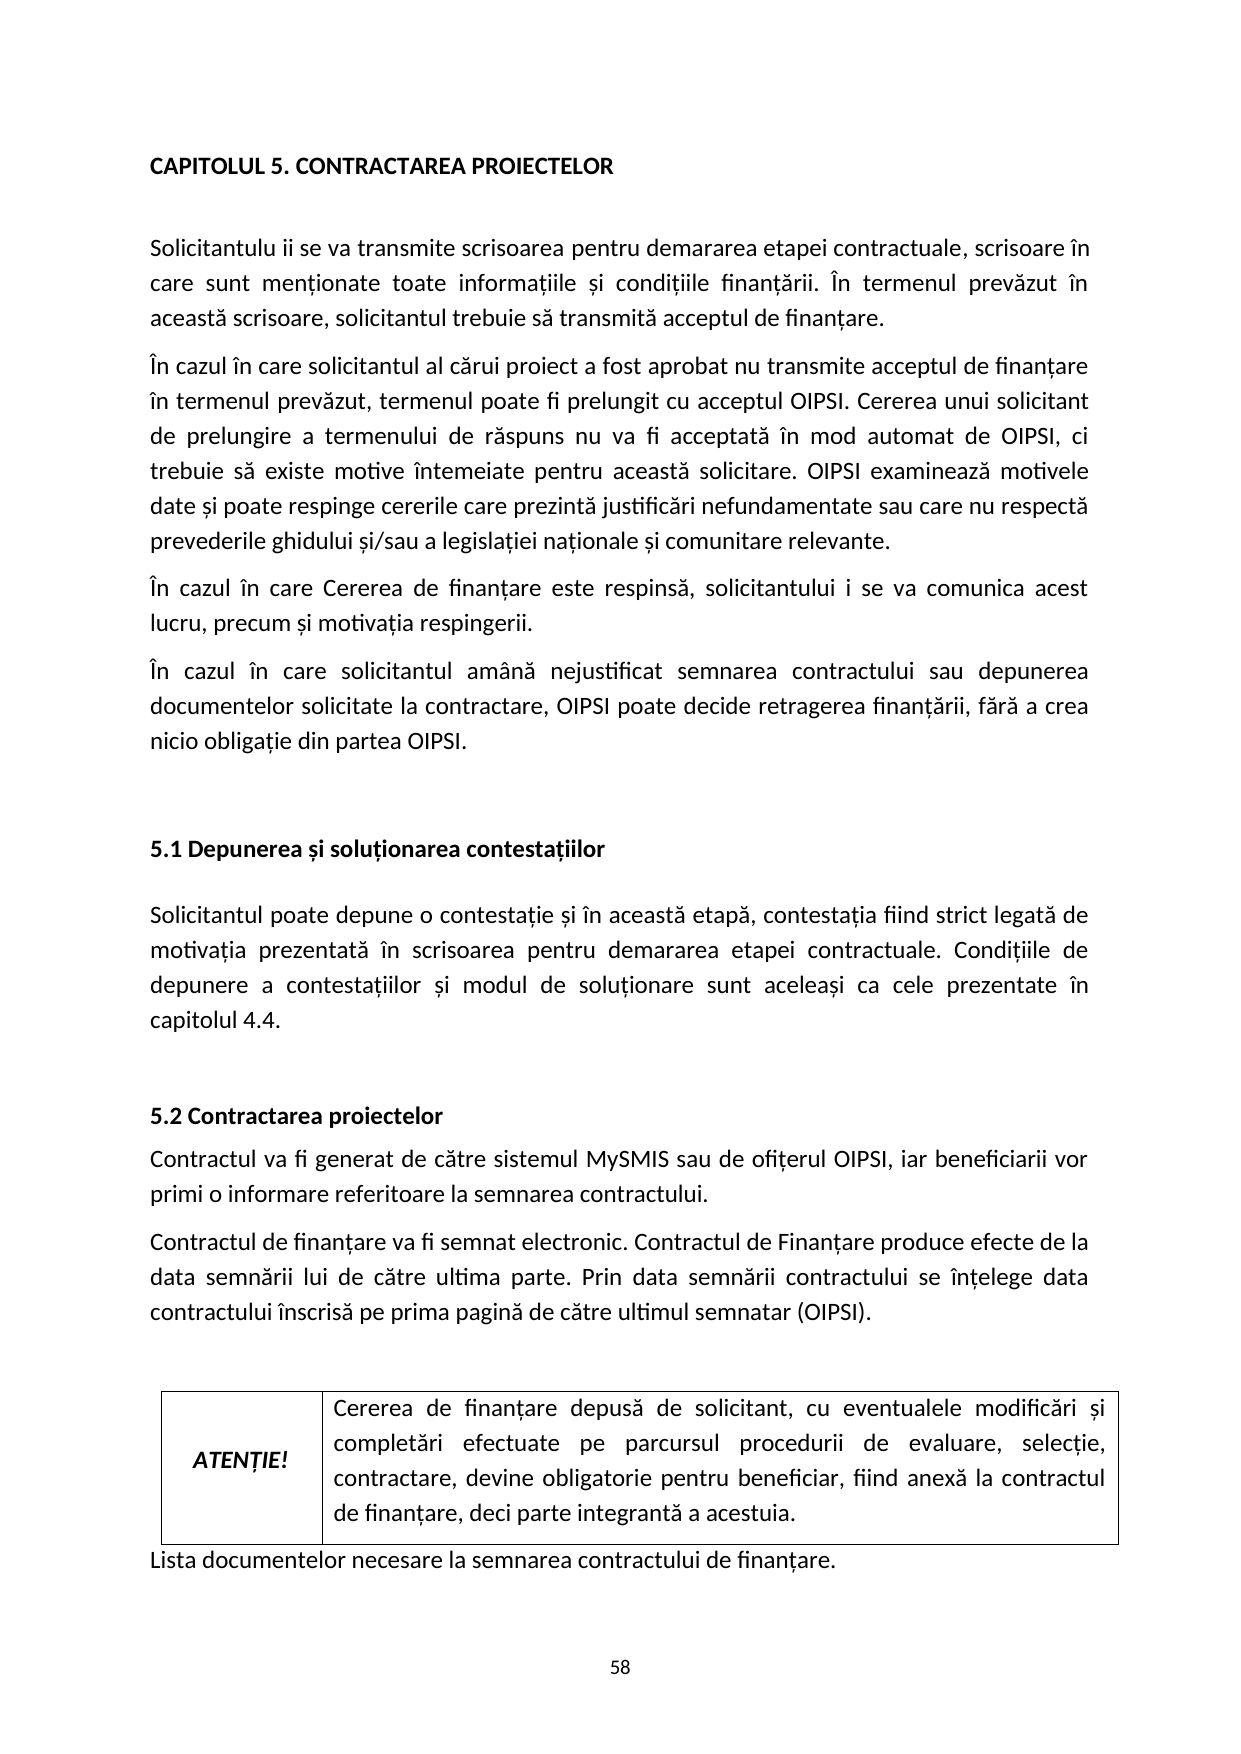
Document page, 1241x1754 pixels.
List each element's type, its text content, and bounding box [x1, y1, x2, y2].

text Lista documentelor necesare la semnarea contractului de finanțare. [150, 1544, 1090, 1575]
text 5.1 Depunerea și soluționarea contestațiilor [150, 833, 1090, 864]
text Solicitantulu ii se va transmite scrisoarea pentru demararea etapei contractuale, scrisoare în care sunt menționate toate informațiile și condițiile finanțării. În termenul prevăzut în această scrisoare, solicitantul trebuie să transmită acceptul de finanțare. [150, 232, 1090, 333]
text CAPITOLUL 5. CONTRACTAREA PROIECTELOR [150, 150, 1090, 181]
text Contractul de finanțare va fi semnat electronic. Contractul de Finanțare produce efecte de la data semnării lui de către ultima parte. Prin data semnării contractului se înțelege data contractului înscrisă pe prima pagină de către ultimul semnatar (OIPSI). [150, 1226, 1090, 1326]
text Solicitantul poate depune o contestație și în această etapă, contestația fiind strict legată de motivația prezentată în scrisoarea pentru demararea etapei contractuale. Condițiile de depunere a contestațiilor și modul de soluționare sunt aceleași ca cele prezentate în capitolul 4.4. [150, 899, 1090, 1034]
text În cazul în care Cererea de finanțare este respinsă, solicitantului i se va comunica acest lucru, precum și motivația respingerii. [150, 572, 1090, 638]
text În cazul în care solicitantul al cărui proiect a fost aprobat nu transmite acceptul de finanțare în termenul prevăzut, termenul poate fi prelungit cu acceptul OIPSI. Cererea unui solicitant de prelungire a termenului de răspuns nu va fi acceptată în mod automat de OIPSI, ci trebuie să existe motive întemeiate pentru această solicitare. OIPSI examinează motivele date și poate respinge cererile care prezintă justificări nefundamentate sau care nu respectă prevederile ghidului și/sau a legislației naționale și comunitare relevante. [150, 350, 1090, 556]
text Contractul va fi generat de către sistemul MySMIS sau de ofițerul OIPSI, iar beneficiarii vor primi o informare referitoare la semnarea contractului. [150, 1143, 1090, 1209]
text 5.2 Contractarea proiectelor [150, 1100, 1090, 1131]
text În cazul în care solicitantul amână nejustificat semnarea contractului sau depunerea documentelor solicitate la contractare, OIPSI poate decide retragerea finanțării, fără a crea nicio obligație din partea OIPSI. [150, 655, 1090, 756]
table_header ATENȚIE! [162, 1392, 322, 1543]
table_header Cererea de finanțare depusă de solicitant, cu eventualele modificări și completări efectuate pe parcursul procedurii de evaluare, selecție, contractare, devine obligatorie pentru beneficiar, fiind anexă la contractul de finanțare, deci parte integrantă a acestuia. [323, 1392, 1118, 1543]
